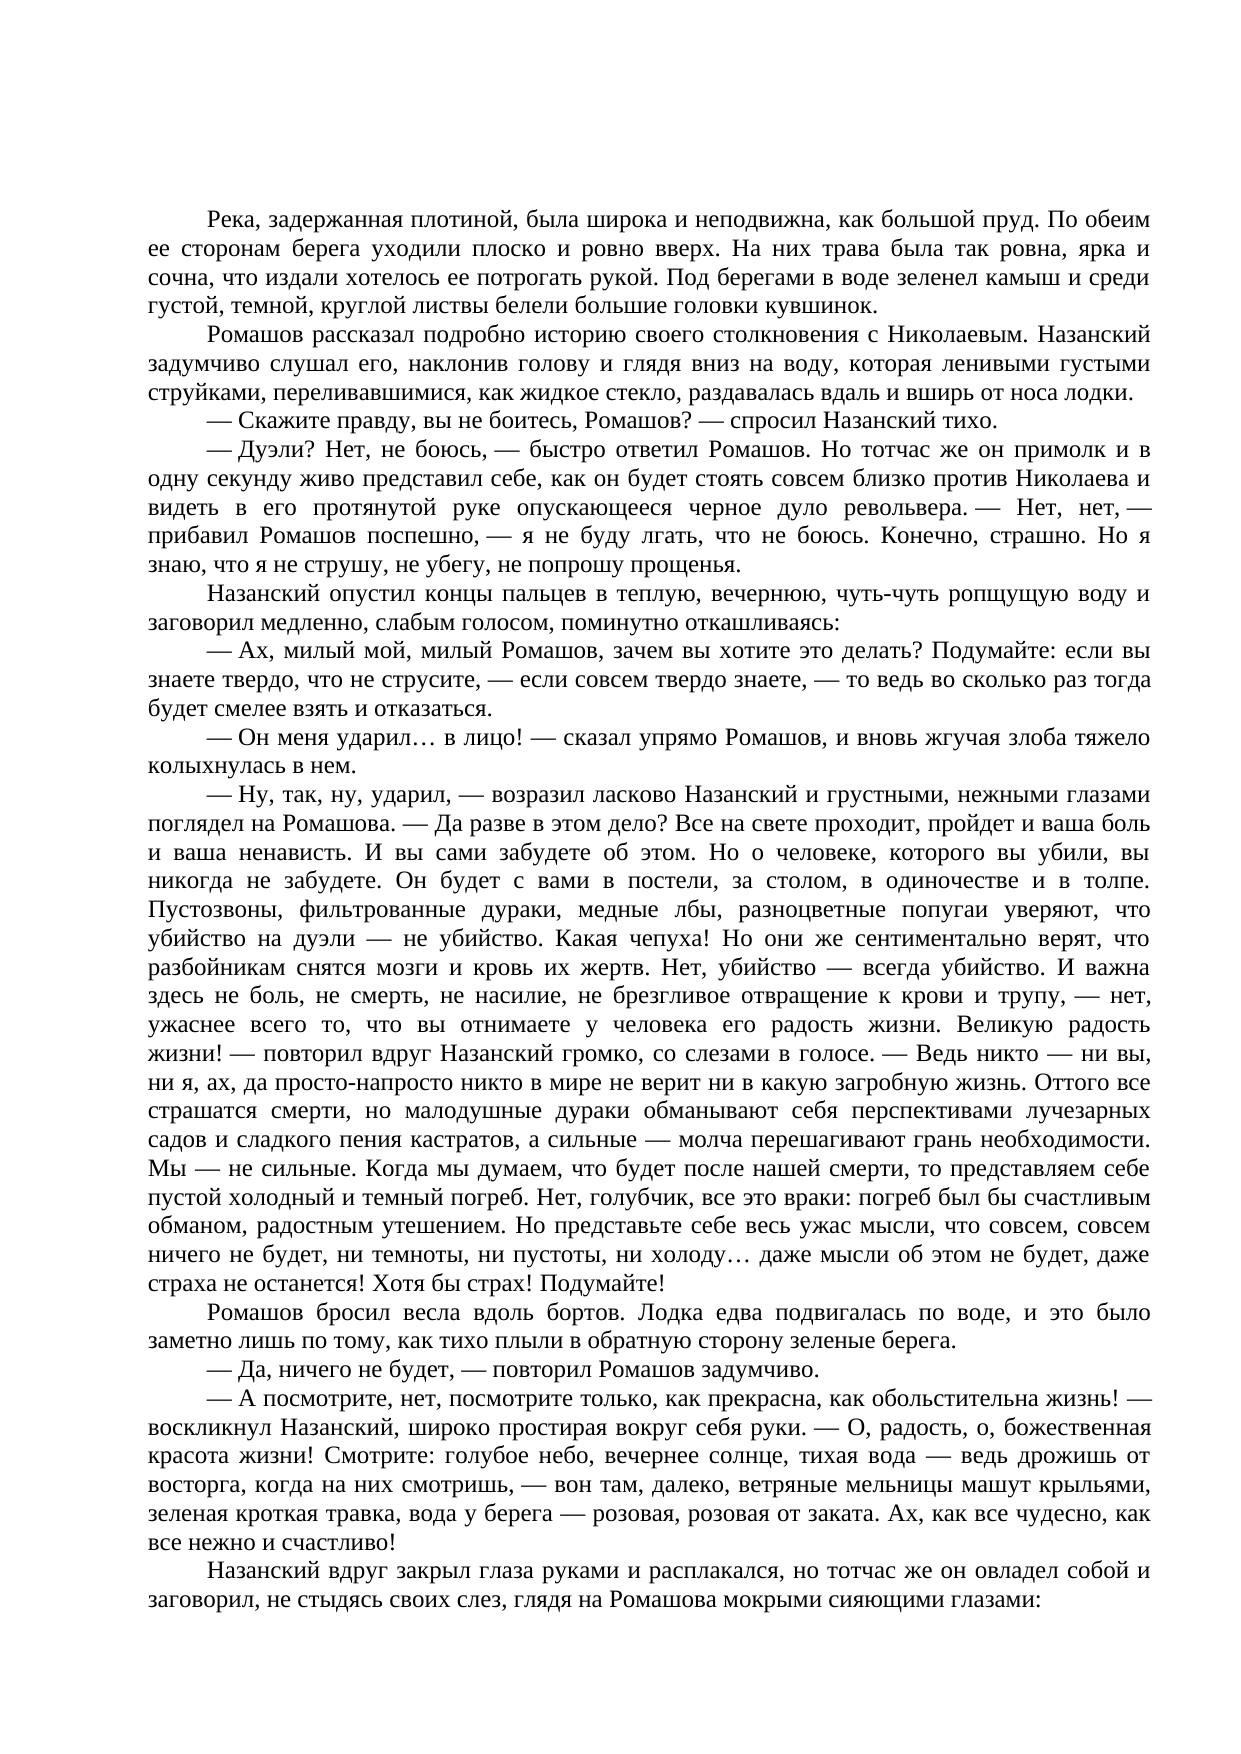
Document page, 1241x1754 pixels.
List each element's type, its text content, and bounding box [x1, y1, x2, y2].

text Назанский вдруг закрыл глаза руками и расплакался, но тотчас же он овладел собой и заговорил, не стыдясь своих слез, глядя на Ромашова мокрыми сияющими глазами: [148, 1556, 1152, 1613]
text Ромашов бросил весла вдоль бортов. Лодка едва подвигалась по воде, и это было заметно лишь по тому, как тихо плыли в обратную сторону зеленые берега. [148, 1297, 1152, 1354]
text Ромашов рассказал подробно историю своего столкновения с Николаевым. Назанский задумчиво слушал его, наклонив голову и глядя вниз на воду, которая ленивыми густыми струйками, переливавшимися, как жидкое стекло, раздавалась вдаль и вширь от носа лодки. [148, 319, 1152, 406]
text — Ну, так, ну, ударил, — возразил ласково Назанский и грустными, нежными глазами поглядел на Ромашова. — Да разве в этом дело? Все на свете проходит, пройдет и ваша боль и ваша ненависть. И вы сами забудете об этом. Но о человеке, которого вы убили, вы никогда не забудете. Он будет с вами в постели, за столом, в одиночестве и в толпе. Пустозвоны, фильтрованные дураки, медные лбы, разноцветные попугаи уверяют, что убийство на дуэли — не убийство. Какая чепуха! Но они же сентиментально верят, что разбойникам снятся мозги и кровь их жертв. Нет, убийство — всегда убийство. И важна здесь не боль, не смерть, не насилие, не брезгливое отвращение к крови и трупу, — нет, ужаснее всего то, что вы отнимаете у человека его радость жизни. Великую радость жизни! — повторил вдруг Назанский громко, со слезами в голосе. — Ведь никто — ни вы, ни я, ах, да просто-напросто никто в мире не верит ни в какую загробную жизнь. Оттого все страшатся смерти, но малодушные дураки обманывают себя перспективами лучезарных садов и сладкого пения кастратов, а сильные — молча перешагивают грань необходимости. Мы — не сильные. Когда мы думаем, что будет после нашей смерти, то представляем себе пустой холодный и темный погреб. Нет, голубчик, все это враки: погреб был бы счастливым обманом, радостным утешением. Но представьте себе весь ужас мысли, что совсем, совсем ничего не будет, ни темноты, ни пустоты, ни холоду… даже мысли об этом не будет, даже страха не останется! Хотя бы страх! Подумайте! [148, 779, 1152, 1297]
text — Ах, милый мой, милый Ромашов, зачем вы хотите это делать? Подумайте: если вы знаете твердо, что не струсите, — если совсем твердо знаете, — то ведь во сколько раз тогда будет смелее взять и отказаться. [148, 636, 1152, 722]
text — Он меня ударил… в лицо! — сказал упрямо Ромашов, и вновь жгучая злоба тяжело колыхнулась в нем. [148, 722, 1152, 779]
text — Да, ничего не будет, — повторил Ромашов задумчиво. [148, 1354, 1152, 1383]
text — Скажите правду, вы не боитесь, Ромашов? — спросил Назанский тихо. [148, 406, 1152, 434]
text Назанский опустил концы пальцев в теплую, вечернюю, чуть-чуть ропщущую воду и заговорил медленно, слабым голосом, поминутно откашливаясь: [148, 578, 1152, 636]
text — Дуэли? Нет, не боюсь, — быстро ответил Ромашов. Но тотчас же он примолк и в одну секунду живо представил себе, как он будет стоять совсем близко против Николаева и видеть в его протянутой руке опускающееся черное дуло револьвера. — Нет, нет, — прибавил Ромашов поспешно, — я не буду лгать, что не боюсь. Конечно, страшно. Но я знаю, что я не струшу, не убегу, не попрошу прощенья. [148, 434, 1152, 578]
text Река, задержанная плотиной, была широка и неподвижна, как большой пруд. По обеим ее сторонам берега уходили плоско и ровно вверх. На них трава была так ровна, ярка и сочна, что издали хотелось ее потрогать рукой. Под берегами в воде зеленел камыш и среди густой, темной, круглой листвы белели большие головки кувшинок. [148, 204, 1152, 319]
text — А посмотрите, нет, посмотрите только, как прекрасна, как обольстительна жизнь! — воскликнул Назанский, широко простирая вокруг себя руки. — О, радость, о, божественная красота жизни! Смотрите: голубое небо, вечернее солнце, тихая вода — ведь дрожишь от восторга, когда на них смотришь, — вон там, далеко, ветряные мельницы машут крыльями, зеленая кроткая травка, вода у берега — розовая, розовая от заката. Ах, как все чудесно, как все нежно и счастливо! [148, 1383, 1152, 1556]
